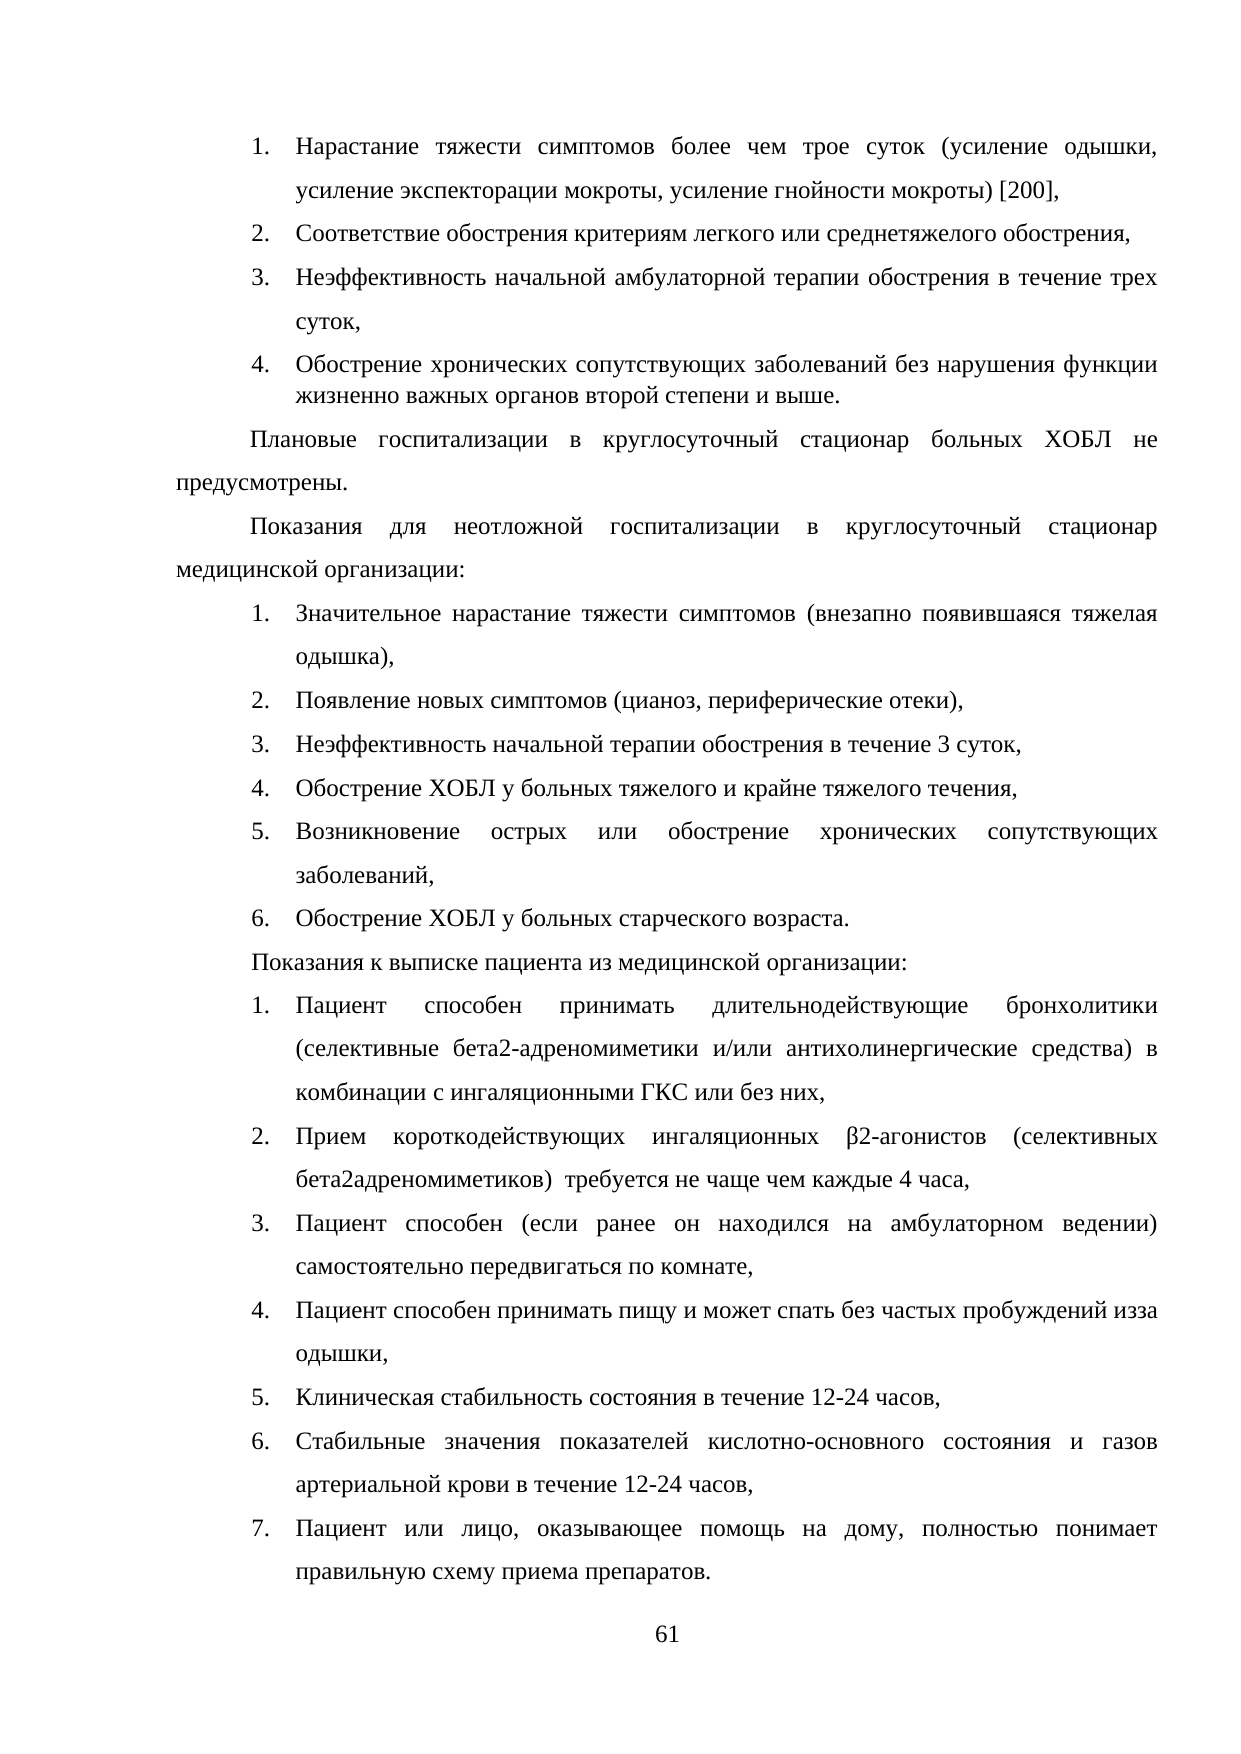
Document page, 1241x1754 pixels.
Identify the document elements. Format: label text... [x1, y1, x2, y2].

list Обострение хронических сопутствующих заболеваний без нарушения функции жизненно важных органов второй степени и выше. [251, 349, 1158, 409]
list Клиническая стабильность состояния в течение 12-24 часов, [251, 1382, 1158, 1411]
list Значительное нарастание тяжести симптомов (внезапно появившаяся тяжелая одышка), [251, 598, 1158, 670]
list Пациент способен принимать пищу и может спать без частых пробуждений изза одышки, [251, 1295, 1158, 1367]
list Нарастание тяжести симптомов более чем трое суток (усиление одышки, усиление экспекторации мокроты, усиление гнойности мокроты) [200], [251, 131, 1158, 203]
list Пациент способен (если ранее он находился на амбулаторном ведении) самостоятельно передвигаться по комнате, [251, 1208, 1158, 1280]
list Неэффективность начальной терапии обострения в течение 3 суток, [251, 729, 1158, 758]
list Неэффективность начальной амбулаторной терапии обострения в течение трех суток, [251, 262, 1158, 334]
list Появление новых симптомов (цианоз, периферические отеки), [251, 685, 1158, 714]
text Плановые госпитализации в круглосуточный стационар больных ХОБЛ не предусмотрены. [176, 424, 1158, 496]
list Пациент или лицо, оказывающее помощь на дому, полностью понимает правильную схему приема препаратов. [251, 1513, 1158, 1585]
list Стабильные значения показателей кислотно-основного состояния и газов артериальной крови в течение 12-24 часов, [251, 1426, 1158, 1498]
list Прием короткодействующих ингаляционных β2-агонистов (селективных бета2адреномиметиков) требуется не чаще чем каждые 4 часа, [251, 1121, 1158, 1193]
list Обострение ХОБЛ у больных тяжелого и крайне тяжелого течения, [251, 773, 1158, 801]
list Соответствие обострения критериям легкого или среднетяжелого обострения, [251, 218, 1158, 247]
list Обострение ХОБЛ у больных старческого возраста. [251, 903, 1158, 932]
text Показания к выписке пациента из медицинской организации: [251, 947, 1158, 975]
list Возникновение острых или обострение хронических сопутствующих заболеваний, [251, 816, 1158, 888]
text Показания для неотложной госпитализации в круглосуточный стационар медицинской организации: [176, 511, 1158, 583]
list Пациент способен принимать длительнодействующие бронхолитики (селективные бета2-адреномиметики и/или антихолинергические средства) в комбинации с ингаляционными ГКС или без них, [251, 990, 1158, 1106]
